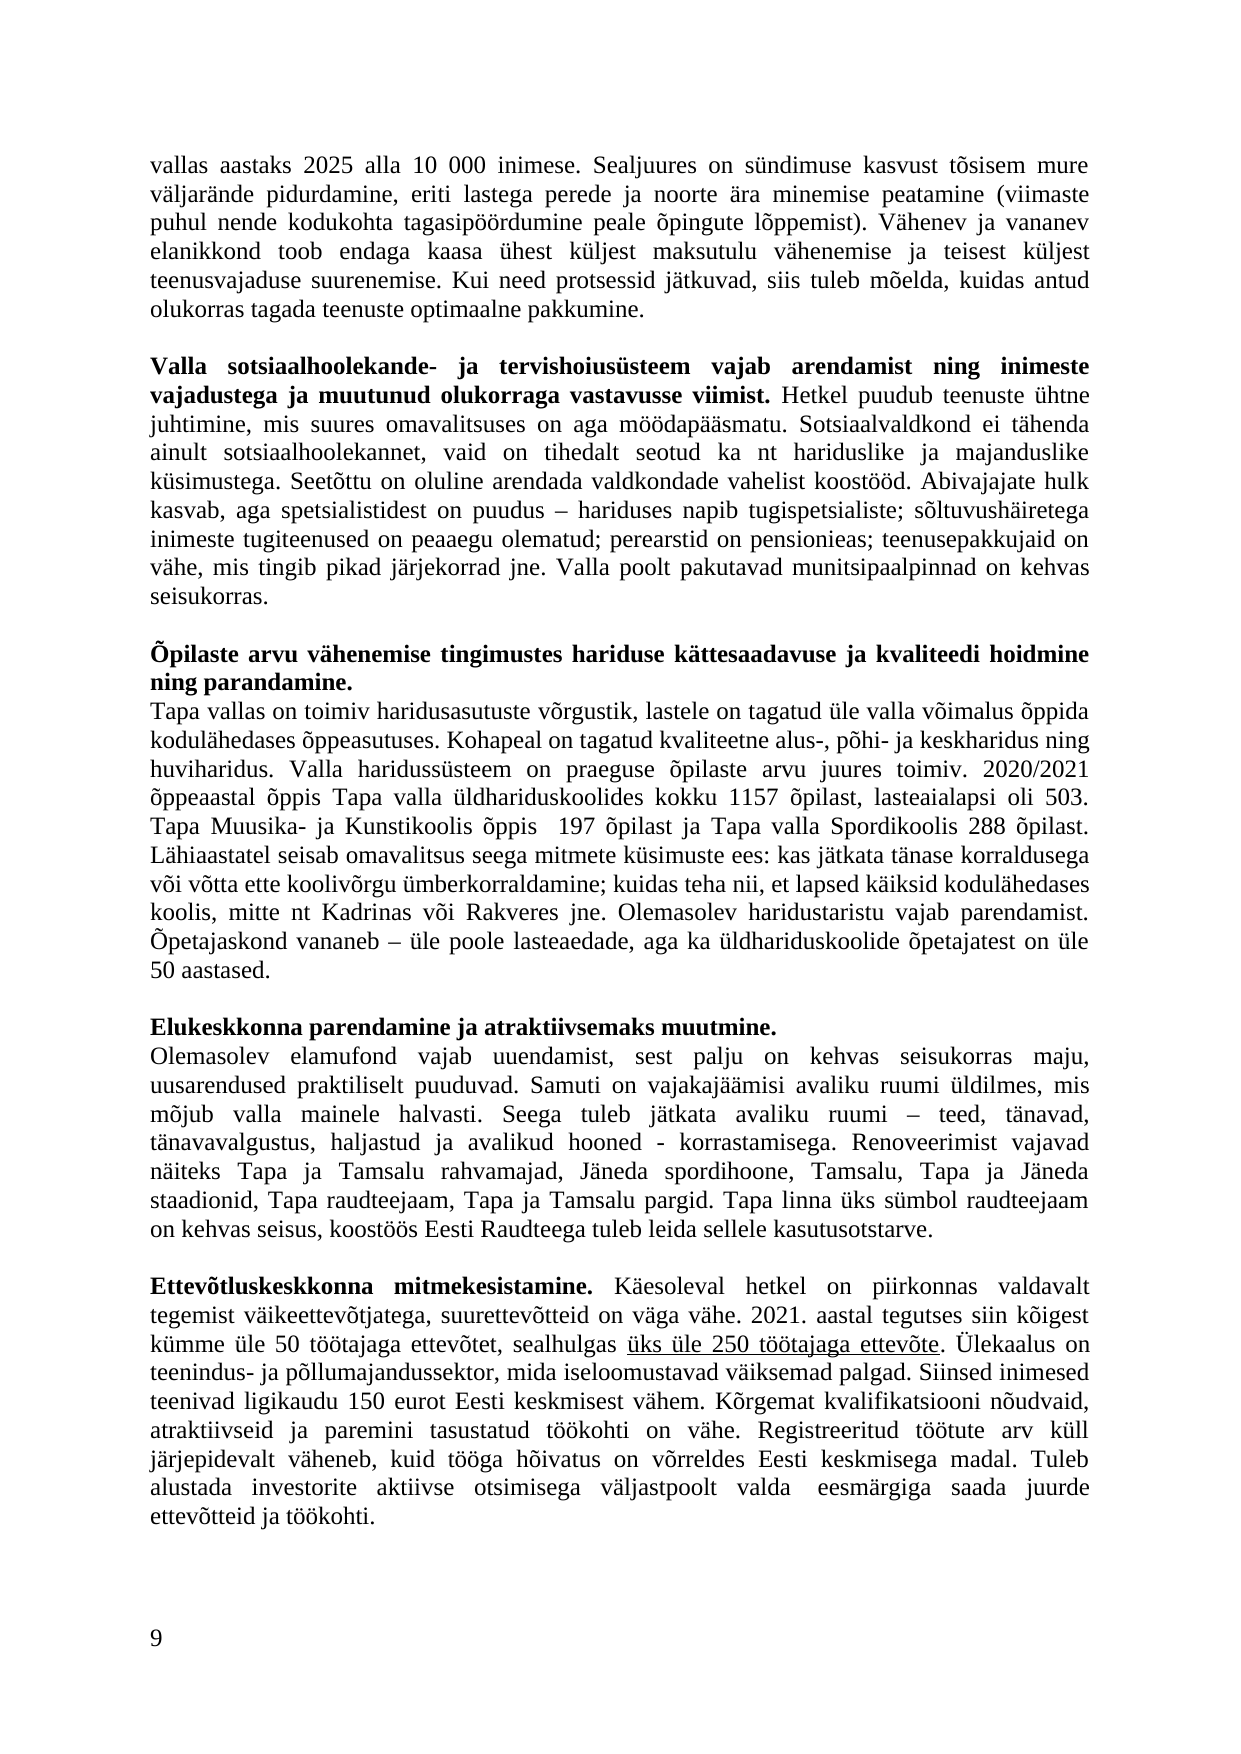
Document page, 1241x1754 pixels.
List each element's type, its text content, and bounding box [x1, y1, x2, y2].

text Õpilaste arvu vähenemise tingimustes hariduse kättesaadavuse ja kvaliteedi hoidmine ning parandamine. [150, 639, 1090, 696]
text Valla sotsiaalhoolekande- ja tervishoiusüsteem vajab arendamist ning inimeste vajadustega ja muutunud olukorraga vastavusse viimist. Hetkel puudub teenuste ühtne juhtimine, mis suures omavalitsuses on aga möödapääsmatu. Sotsiaalvaldkond ei tähenda ainult sotsiaalhoolekannet, vaid on tihedalt seotud ka nt hariduslike ja majanduslike küsimustega. Seetõttu on oluline arendada valdkondade vahelist koostööd. Abivajajate hulk kasvab, aga spetsialistidest on puudus – hariduses napib tugispetsialiste; sõltuvushäiretega inimeste tugiteenused on peaaegu olematud; perearstid on pensionieas; teenusepakkujaid on vähe, mis tingib pikad järjekorrad jne. Valla poolt pakutavad munitsipaalpinnad on kehvas seisukorras. [150, 351, 1090, 610]
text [150, 150, 1090, 322]
text Ettevõtluskeskkonna mitmekesistamine. Käesoleval hetkel on piirkonnas valdavalt tegemist väikeettevõtjatega, suurettevõtteid on väga vähe. 2021. aastal tegutses siin kõigest kümme üle 50 töötajaga ettevõtet, sealhulgas üks üle 250 töötajaga ettevõte. Ülekaalus on teenindus- ja põllumajandussektor, mida iseloomustavad väiksemad palgad. Siinsed inimesed teenivad ligikaudu 150 eurot Eesti keskmisest vähem. Kõrgemat kvalifikatsiooni nõudvaid, atraktiivseid ja paremini tasustatud töökohti on vähe. Registreeritud töötute arv küll järjepidevalt väheneb, kuid tööga hõivatus on võrreldes Eesti keskmisega madal. Tuleb alustada investorite aktiivse otsimisega väljastpoolt valda eesmärgiga saada juurde ettevõtteid ja töökohti. [150, 1271, 1090, 1530]
text Tapa vallas on toimiv haridusasutuste võrgustik, lastele on tagatud üle valla võimalus õppida kodulähedases õppeasutuses. Kohapeal on tagatud kvaliteetne alus-, põhi- ja keskharidus ning huviharidus. Valla haridussüsteem on praeguse õpilaste arvu juures toimiv. 2020/2021 õppeaastal õppis Tapa valla üldhariduskoolides kokku 1157 õpilast, lasteaialapsi oli 503. Tapa Muusika- ja Kunstikoolis õppis 197 õpilast ja Tapa valla Spordikoolis 288 õpilast. Lähiaastatel seisab omavalitsus seega mitmete küsimuste ees: kas jätkata tänase korraldusega või võtta ette koolivõrgu ümberkorraldamine; kuidas teha nii, et lapsed käiksid kodulähedases koolis, mitte nt Kadrinas või Rakveres jne. Olemasolev haridustaristu vajab parendamist. Õpetajaskond vananeb – üle poole lasteaedade, aga ka üldhariduskoolide õpetajatest on üle 50 aastased. [150, 696, 1090, 984]
text Olemasolev elamufond vajab uuendamist, sest palju on kehvas seisukorras maju, uusarendused praktiliselt puuduvad. Samuti on vajakajäämisi avaliku ruumi üldilmes, mis mõjub valla mainele halvasti. Seega tuleb jätkata avaliku ruumi – teed, tänavad, tänavavalgustus, haljastud ja avalikud hooned - korrastamisega. Renoveerimist vajavad näiteks Tapa ja Tamsalu rahvamajad, Jäneda spordihoone, Tamsalu, Tapa ja Jäneda staadionid, Tapa raudteejaam, Tapa ja Tamsalu pargid. Tapa linna üks sümbol raudteejaam on kehvas seisus, koostöös Eesti Raudteega tuleb leida sellele kasutusotstarve. [150, 1041, 1090, 1242]
text Elukeskkonna parendamine ja atraktiivsemaks muutmine. [150, 1012, 1090, 1041]
